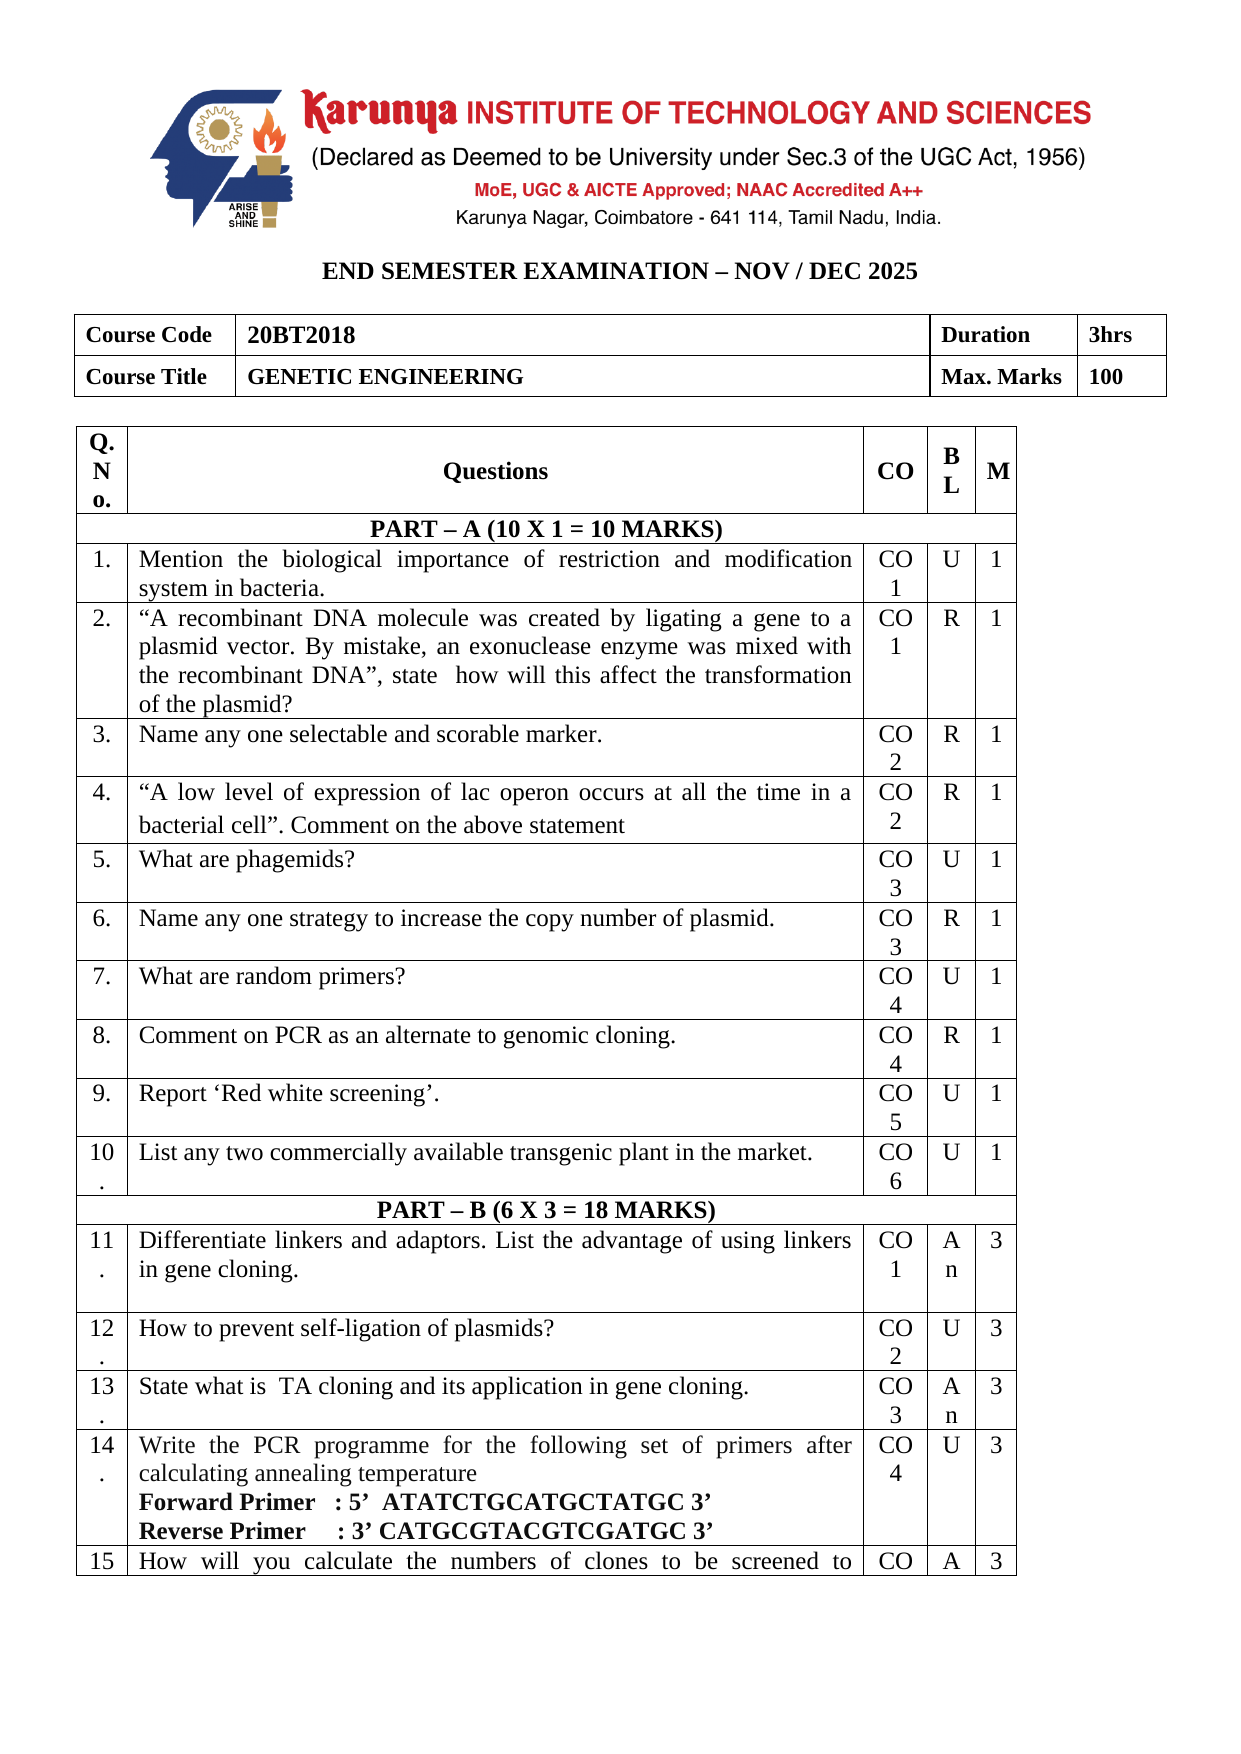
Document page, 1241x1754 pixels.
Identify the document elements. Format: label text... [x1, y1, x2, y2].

table_cell 1 [976, 777, 1016, 843]
table_cell 1 [976, 903, 1016, 960]
text END SEMESTER EXAMINATION – NOV / DEC 2025 [150, 256, 1090, 285]
table_cell U [928, 1137, 975, 1194]
table_cell 7. [77, 961, 127, 1019]
table_cell 1. [77, 544, 127, 602]
table_cell GENETIC ENGINEERING [236, 356, 929, 396]
table_cell R [928, 1020, 975, 1077]
table_cell 6. [77, 903, 127, 960]
table_cell 3. [77, 719, 127, 776]
table_cell An [928, 1546, 975, 1574]
table_cell 2. [77, 603, 127, 718]
table_cell State what is TA cloning and its application in gene cloning. [128, 1371, 863, 1429]
table_cell What are phagemids? [128, 844, 863, 902]
table_cell 1 [976, 961, 1016, 1019]
table_cell 3 [976, 1546, 1016, 1574]
table_cell CO5 [864, 1546, 927, 1574]
table_cell 14. [77, 1430, 127, 1545]
table_cell 15. [77, 1546, 127, 1574]
table_cell 3 [976, 1430, 1016, 1545]
table_header 3hrs [1078, 315, 1166, 355]
table_cell 1 [976, 1020, 1016, 1077]
table_cell 9. [77, 1079, 127, 1136]
table_cell PART – B (6 X 3 = 18 MARKS) [77, 1196, 1016, 1224]
table_cell 3 [976, 1313, 1016, 1370]
table_cell CO3 [864, 1371, 927, 1429]
table_cell “A low level of expression of lac operon occurs at all the time in a bacterial cell”. Comment on the above statement [128, 777, 863, 843]
table_cell Mention the biological importance of restriction and modification system in bacteria. [128, 544, 863, 602]
table_cell Differentiate linkers and adaptors. List the advantage of using linkers in gene cloning. [128, 1225, 863, 1312]
table_cell 1 [976, 1137, 1016, 1194]
table_cell An [928, 1225, 975, 1312]
table_cell 10. [77, 1137, 127, 1194]
table_cell Report ‘Red white screening’. [128, 1079, 863, 1136]
table_cell 4. [77, 777, 127, 843]
table_header Questions [128, 427, 863, 513]
table_cell U [928, 844, 975, 902]
table_cell R [928, 903, 975, 960]
table_cell R [928, 603, 975, 718]
table_cell CO1 [864, 603, 927, 718]
picture [150, 89, 1091, 228]
table_cell U [928, 1313, 975, 1370]
table_cell CO4 [864, 1020, 927, 1077]
table_cell 1 [976, 844, 1016, 902]
table_cell CO1 [864, 1225, 927, 1312]
table_cell Max. Marks [931, 356, 1077, 396]
table_cell “A recombinant DNA molecule was created by ligating a gene to a plasmid vector. By mistake, an exonuclease enzyme was mixed with the recombinant DNA”, state how will this affect the transformation of the plasmid? [128, 603, 863, 718]
table_cell Name any one strategy to increase the copy number of plasmid. [128, 903, 863, 960]
table_cell An [928, 1371, 975, 1429]
table_cell 1 [976, 1079, 1016, 1136]
table_cell How to prevent self-ligation of plasmids? [128, 1313, 863, 1370]
table_cell 3 [976, 1225, 1016, 1312]
table_cell 13. [77, 1371, 127, 1429]
table_cell 1 [976, 544, 1016, 602]
table_cell CO3 [864, 844, 927, 902]
table_cell U [928, 961, 975, 1019]
table_cell 5. [77, 844, 127, 902]
table_cell Comment on PCR as an alternate to genomic cloning. [128, 1020, 863, 1077]
table_cell 1 [976, 719, 1016, 776]
table_cell R [928, 719, 975, 776]
table_cell CO6 [864, 1137, 927, 1194]
table_cell PART – A (10 X 1 = 10 MARKS) [77, 514, 1016, 543]
table_cell CO4 [864, 961, 927, 1019]
table_cell 3 [976, 1371, 1016, 1429]
table_cell CO1 [864, 544, 927, 602]
table_cell CO3 [864, 903, 927, 960]
table_cell 1 [976, 603, 1016, 718]
table_cell R [928, 777, 975, 843]
table_cell CO2 [864, 777, 927, 843]
table_cell U [928, 544, 975, 602]
table_cell 100 [1078, 356, 1166, 396]
table_cell U [928, 1430, 975, 1545]
table_cell Name any one selectable and scorable marker. [128, 719, 863, 776]
table_cell CO5 [864, 1079, 927, 1136]
table_header CO [864, 427, 927, 513]
table_cell List any two commercially available transgenic plant in the market. [128, 1137, 863, 1194]
table_cell U [928, 1079, 975, 1136]
table_header BL [928, 427, 975, 513]
table_header Q. No. [77, 427, 127, 513]
table_header 20BT2018 [236, 315, 929, 355]
table_cell Course Title [75, 356, 235, 396]
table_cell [128, 1546, 863, 1574]
table_cell Write the PCR programme for the following set of primers after calculating annealing temperature Forward Primer : 5’ ATATCTGCATGCTATGC 3’ Reverse Primer : 3’ CATGCGTACGTCGATGC 3’ [128, 1430, 863, 1545]
table_cell CO4 [864, 1430, 927, 1545]
table_cell 8. [77, 1020, 127, 1077]
table_cell CO2 [864, 719, 927, 776]
table_header M [976, 427, 1016, 513]
table_cell 11. [77, 1225, 127, 1312]
table_header Duration [931, 315, 1077, 355]
table_cell What are random primers? [128, 961, 863, 1019]
table_cell CO2 [864, 1313, 927, 1370]
table_cell 12. [77, 1313, 127, 1370]
table_header Course Code [75, 315, 235, 355]
